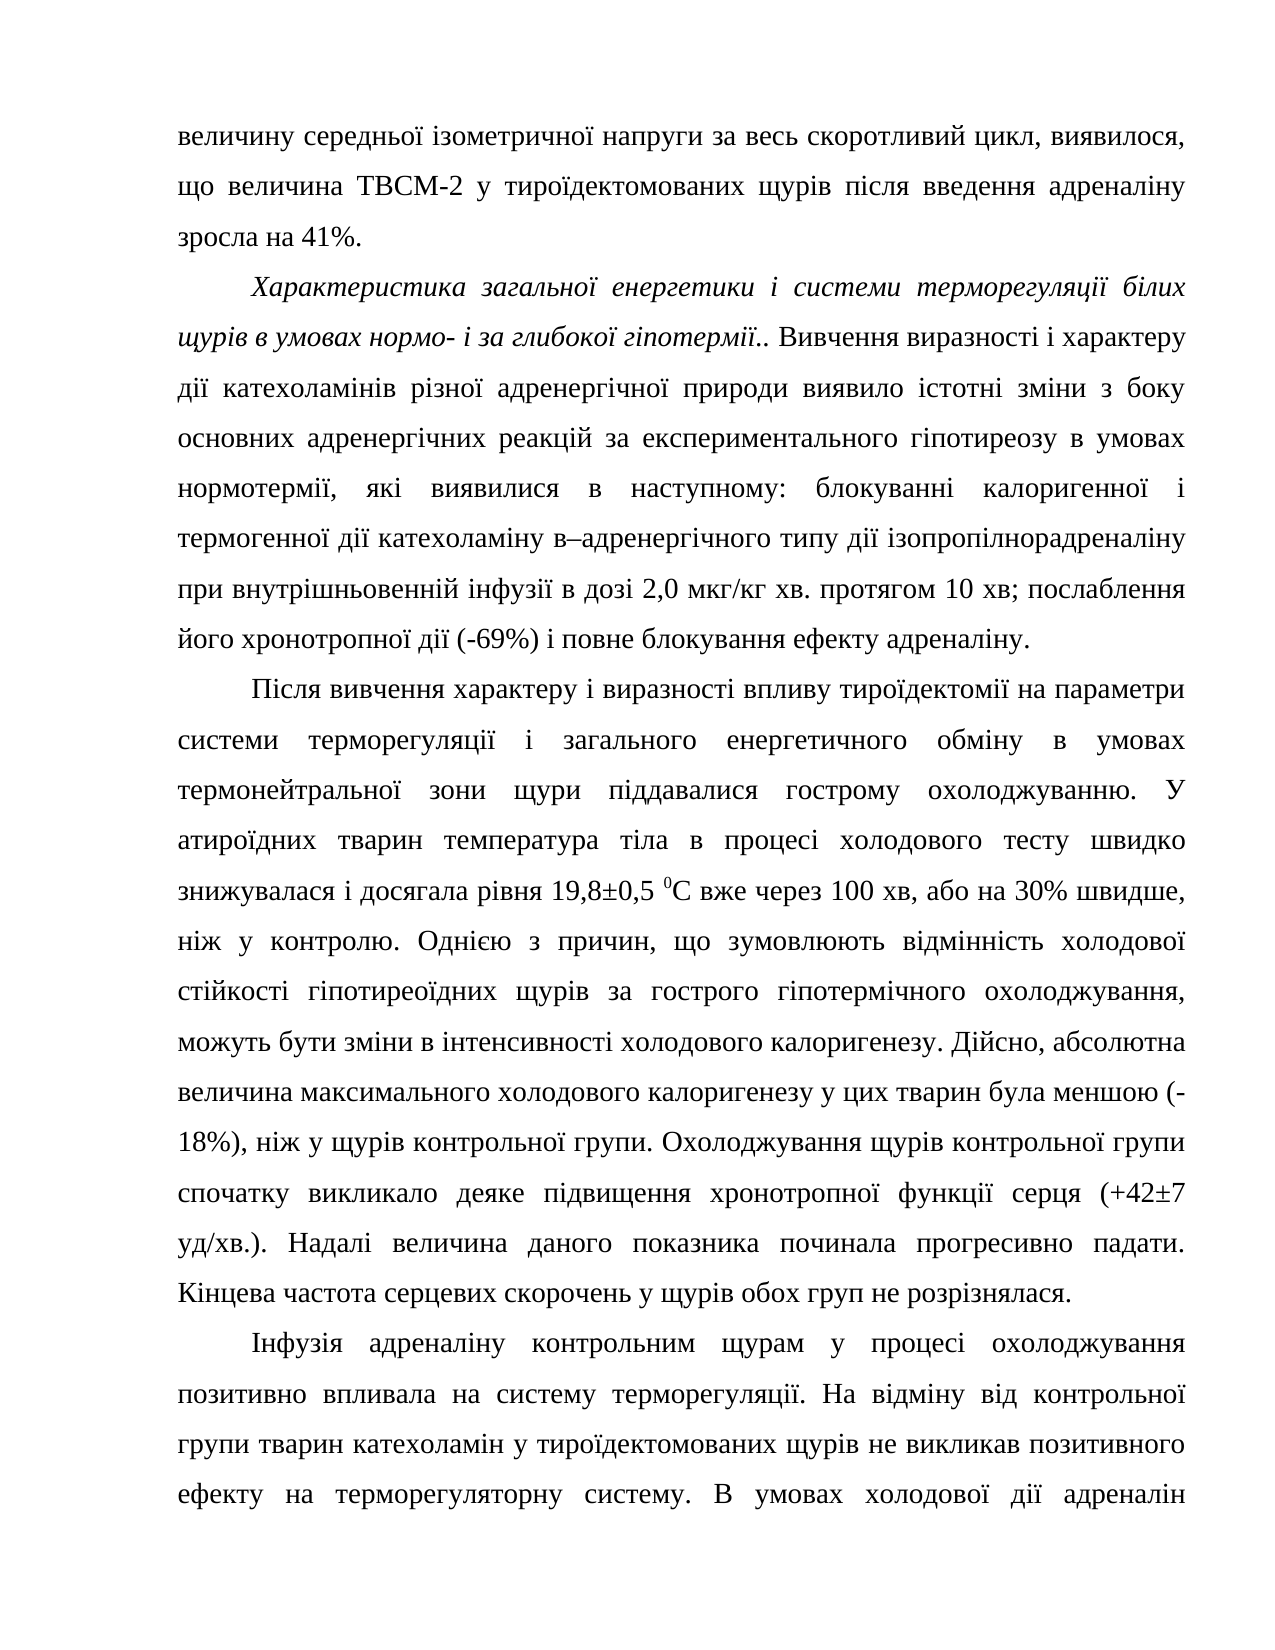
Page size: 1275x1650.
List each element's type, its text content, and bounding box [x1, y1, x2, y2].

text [177, 1326, 1186, 1510]
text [177, 118, 1186, 252]
text Після вивчення характеру і виразності впливу тироїдектомії на параметри системи терморегуляції і загального енергетичного обміну в умовах термонейтральної зони щури піддавалися гострому охолоджуванню. У атироїдних тварин температура тіла в процесі холодового тесту швидко знижувалася і досягала рівня 19,8±0,5 0С вже через 100 хв, або на 30% швидше, ніж у контролю. Однією з причин, що зумовлюють відмінність холодової стійкості гіпотиреоїдних щурів за гострого гіпотермічного охолоджування, можуть бути зміни в інтенсивності холодового калоригенезу. Дійсно, абсолютна величина максимального холодового калоригенезу у цих тварин була меншою (-18%), ніж у щурів контрольної групи. Охолоджування щурів контрольної групи спочатку викликало деяке підвищення хронотропної функції серця (+42±7 уд/хв.). Надалі величина даного показника починала прогресивно падати. Кінцева частота серцевих скорочень у щурів обох груп не розрізнялася. [177, 672, 1186, 1309]
text Характеристика загальної енергетики і системи терморегуляції білих щурів в умовах нормо- і за глибокої гіпотермії.. Вивчення виразності і характеру дії катехоламінів різної адренергічної природи виявило істотні зміни з боку основних адренергічних реакцій за експериментального гіпотиреозу в умовах нормотермії, які виявилися в наступному: блокуванні калоригенної і термогенної дії катехоламіну в–адренергічного типу дії ізопропілнорадреналіну при внутрішньовенній інфузії в дозі 2,0 мкг/кг хв. протягом 10 хв; послаблення його хронотропної дії (-69%) і повне блокування ефекту адреналіну. [177, 269, 1186, 655]
